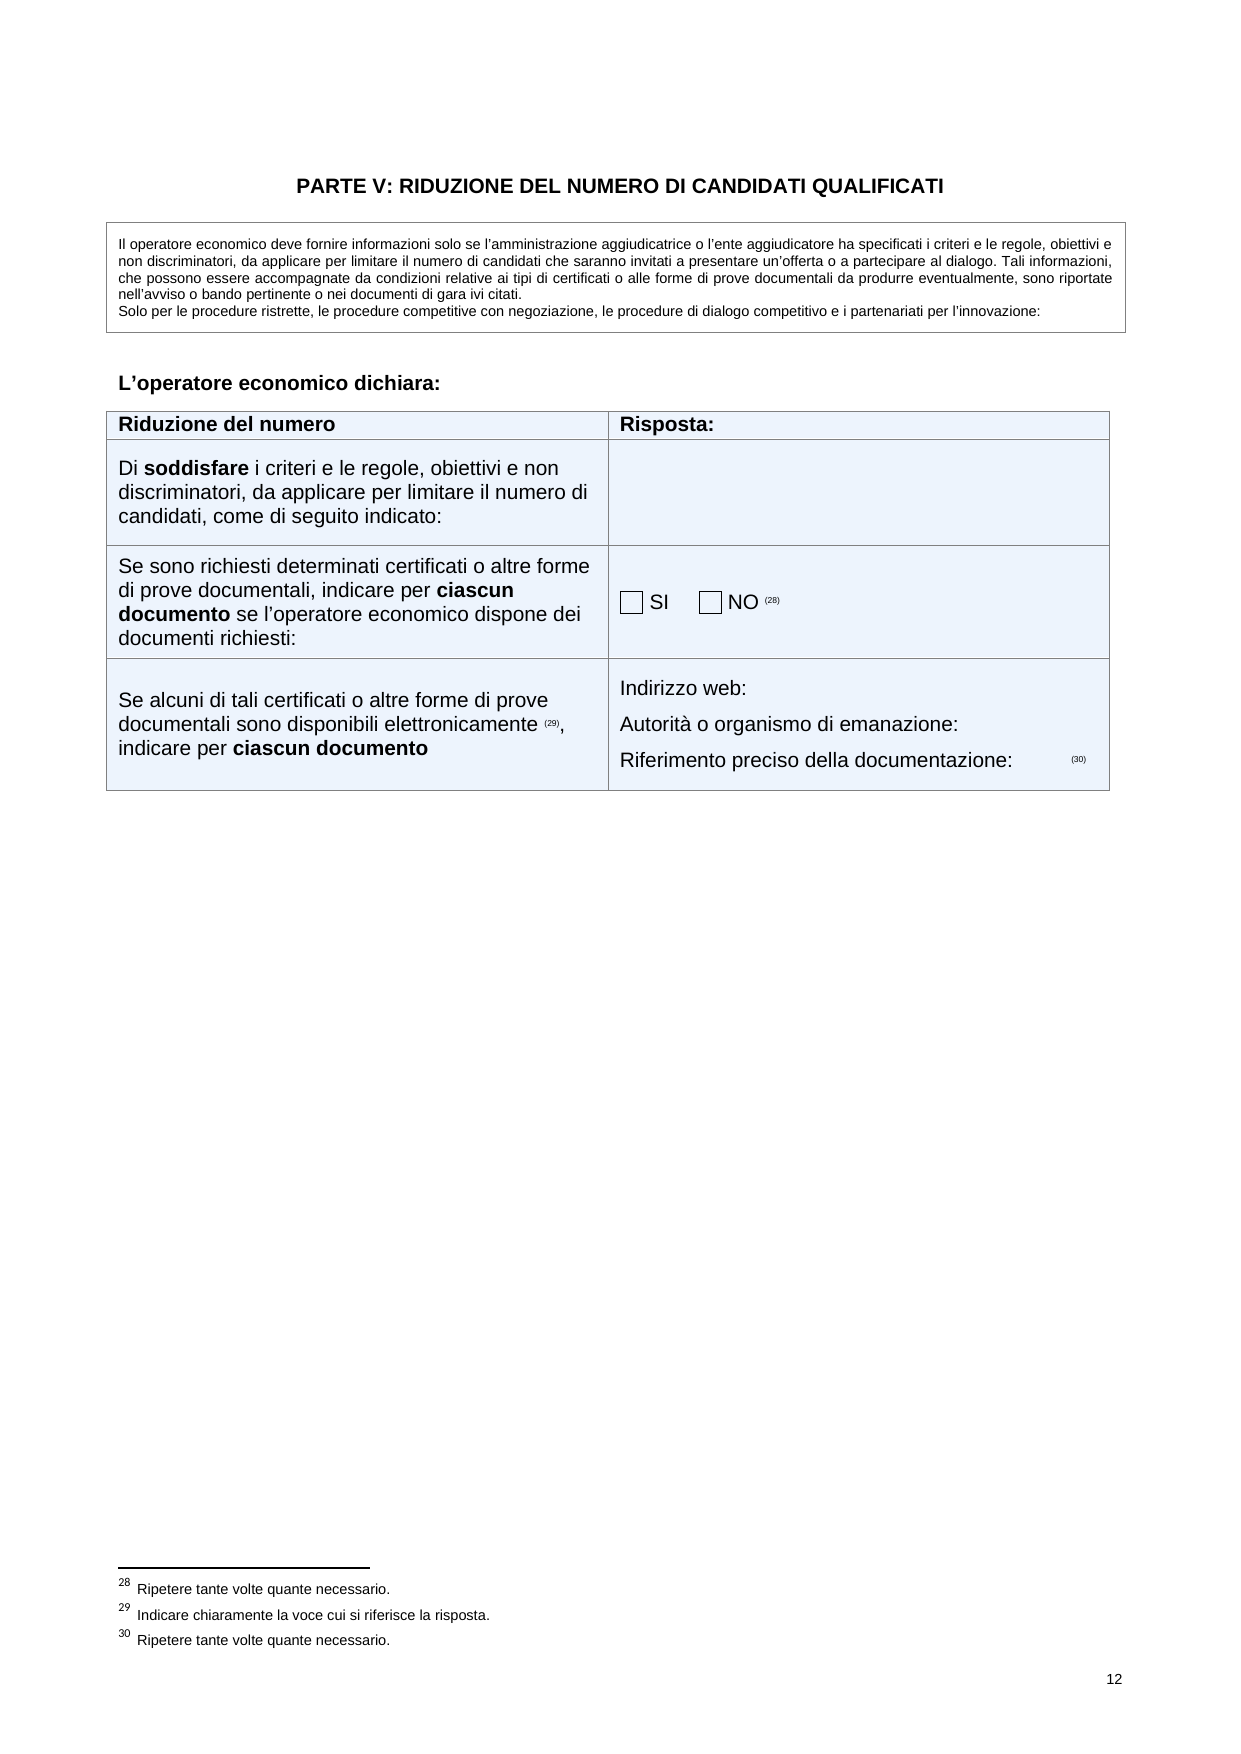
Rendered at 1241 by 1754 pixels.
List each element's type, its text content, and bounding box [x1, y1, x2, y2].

table_cell [609, 440, 1109, 545]
table_header Il operatore economico deve fornire informazioni solo se l’amministrazione aggiudicatrice o l’ente aggiudicatore ha specificati i criteri e le regole, obiettivi e non discriminatori, da applicare per limitare il numero di candidati che saranno invitati a presentare un’offerta o a partecipare al dialogo. Tali informazioni, che possono essere accompagnate da condizioni relative ai tipi di certificati o alle forme di prove documentali da produrre eventualmente, sono riportate nell’avviso o bando pertinente o nei documenti di gara ivi citati. Solo per le procedure ristrette, le procedure competitive con negoziazione, le procedure di dialogo competitivo e i partenariati per l’innovazione: [107, 223, 1125, 332]
table_header Risposta: [609, 412, 1109, 438]
table_cell Indirizzo web: Autorità o organismo di emanazione: Riferimento preciso della documentazione: () [609, 659, 1109, 790]
text PARTE V: RIDUZIONE DEL NUMERO DI CANDIDATI QUALIFICATI [118, 174, 1122, 198]
table_cell Se sono richiesti determinati certificati o altre forme di prove documentali, indicare per ciascun documento se l’operatore economico dispone dei documenti richiesti: [107, 546, 608, 657]
table_header Riduzione del numero [107, 412, 608, 438]
table_cell SI NO () [609, 546, 1109, 657]
table_cell Di soddisfare i criteri e le regole, obiettivi e non discriminatori, da applicare per limitare il numero di candidati, come di seguito indicato: [107, 440, 608, 545]
text L’operatore economico dichiara: [118, 371, 1122, 394]
table_cell Se alcuni di tali certificati o altre forme di prove documentali sono disponibili elettronicamente (), indicare per ciascun documento [107, 659, 608, 790]
